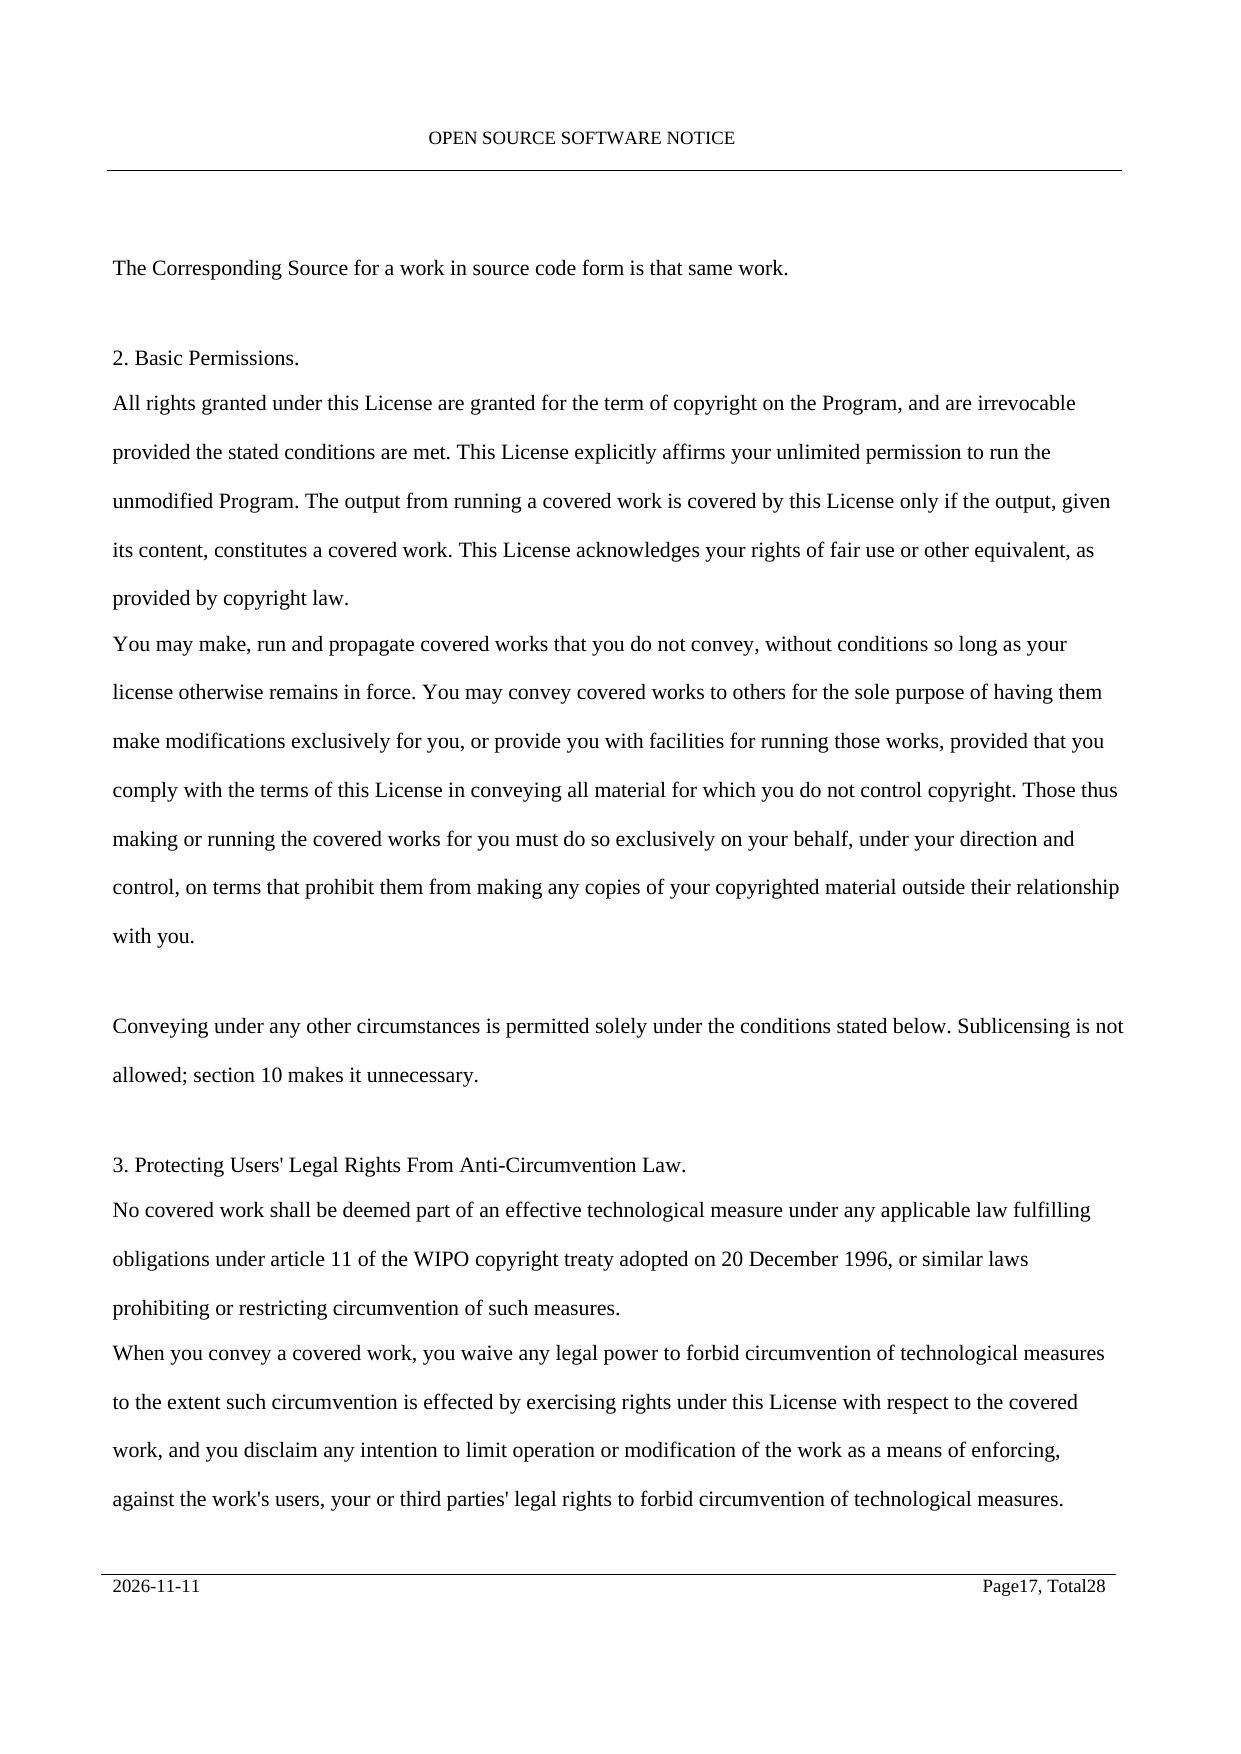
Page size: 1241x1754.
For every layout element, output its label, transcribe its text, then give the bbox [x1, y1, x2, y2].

text All rights granted under this License are granted for the term of copyright on the Program, and are irrevocable provided the stated conditions are met. This License explicitly affirms your unlimited permission to run the unmodified Program. The output from running a covered work is covered by this License only if the output, given its content, constitutes a covered work. This License acknowledges your rights of fair use or other equivalent, as provided by copyright law. [112, 387, 1128, 614]
text The Corresponding Source for a work in source code form is that same work. [112, 251, 1128, 284]
text When you convey a covered work, you waive any legal power to forbid circumvention of technological measures to the extent such circumvention is effected by exercising rights under this License with respect to the covered work, and you disclaim any intention to limit operation or modification of the work as a means of enforcing, against the work's users, your or third parties' legal rights to forbid circumvention of technological measures. [112, 1336, 1128, 1515]
text 3. Protecting Users' Legal Rights From Anti-Circumvention Law. [112, 1148, 1128, 1181]
text Conveying under any other circumstances is permitted solely under the conditions stated below. Sublicensing is not allowed; section 10 makes it unnecessary. [112, 1009, 1128, 1091]
text No covered work shall be deemed part of an effective technological measure under any applicable law fulfilling obligations under article 11 of the WIPO copyright treaty adopted on 20 December 1996, or similar laws prohibiting or restricting circumvention of such measures. [112, 1194, 1128, 1324]
text You may make, run and propagate covered works that you do not convey, without conditions so long as your license otherwise remains in force. You may convey covered works to others for the sole purpose of having them make modifications exclusively for you, or provide you with facilities for running those works, provided that you comply with the terms of this License in conveying all material for which you do not control copyright. Those thus making or running the covered works for you must do so exclusively on your behalf, under your direction and control, on terms that prohibit them from making any copies of your copyrighted material outside their relationship with you. [112, 627, 1128, 952]
text 2. Basic Permissions. [112, 342, 1128, 374]
